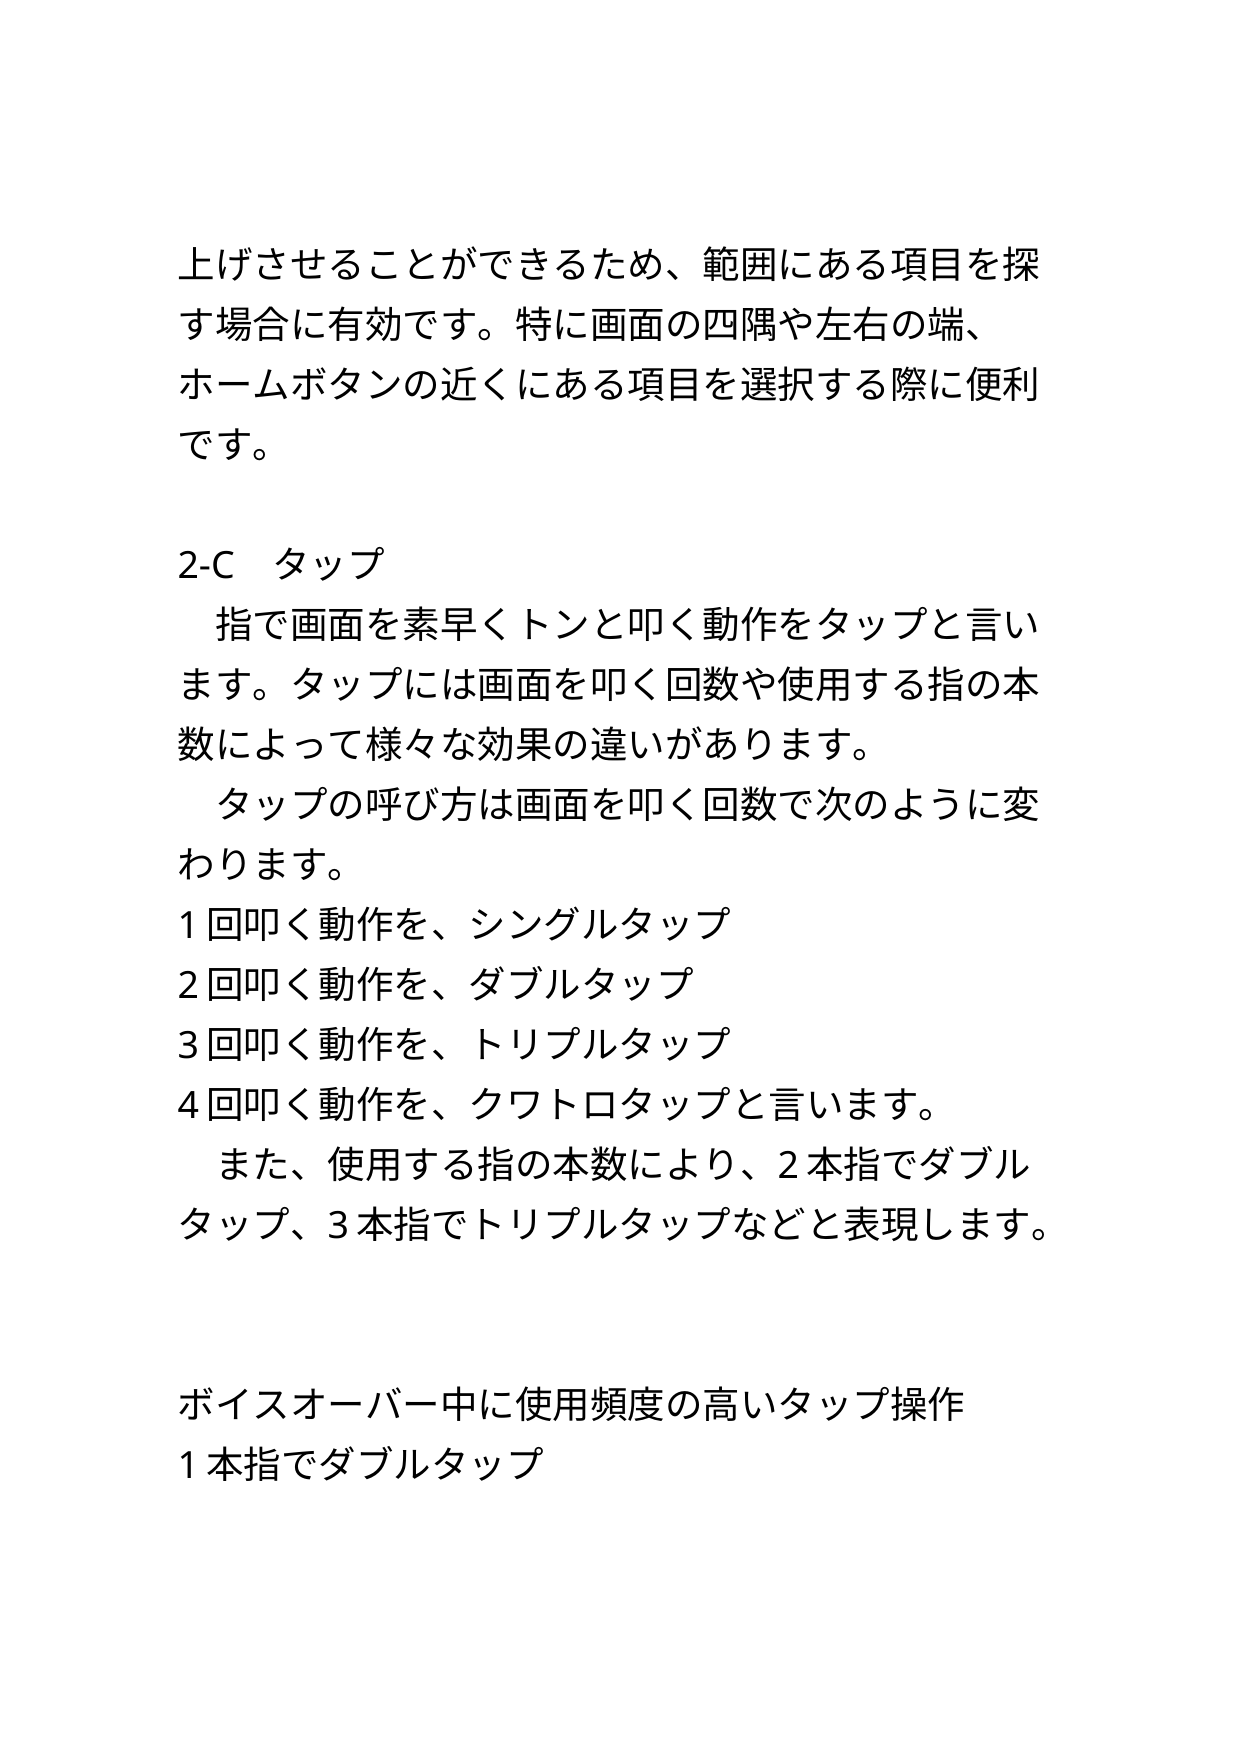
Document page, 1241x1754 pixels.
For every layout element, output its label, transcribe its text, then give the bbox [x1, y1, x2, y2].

text 指で画面を素早くトンと叩く動作をタップと言います。タップには画面を叩く回数や使用する指の本数によって様々な効果の違いがあります。​ [177, 592, 1063, 772]
text 1本指でダブルタップ [177, 1432, 1063, 1492]
text 2-C タップ [177, 532, 1063, 592]
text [177, 232, 1063, 472]
text ボイスオーバー中に使用頻度の高いタップ操作​ [177, 1372, 1063, 1432]
text タップの呼び方は画面を叩く回数で次のように変わります。 [177, 772, 1063, 892]
text 1回叩く動作を、シングルタップ [177, 892, 1063, 952]
text また、使用する指の本数により、2本指でダブルタップ、3本指でトリプルタップなどと表現します。​ [177, 1132, 1063, 1312]
text 2回叩く動作を、ダブルタップ​ [177, 952, 1063, 1012]
text 4回叩く動作を、クワトロタップと言います。​ [177, 1072, 1063, 1132]
text 3回叩く動作を、トリプルタップ​ [177, 1012, 1063, 1072]
